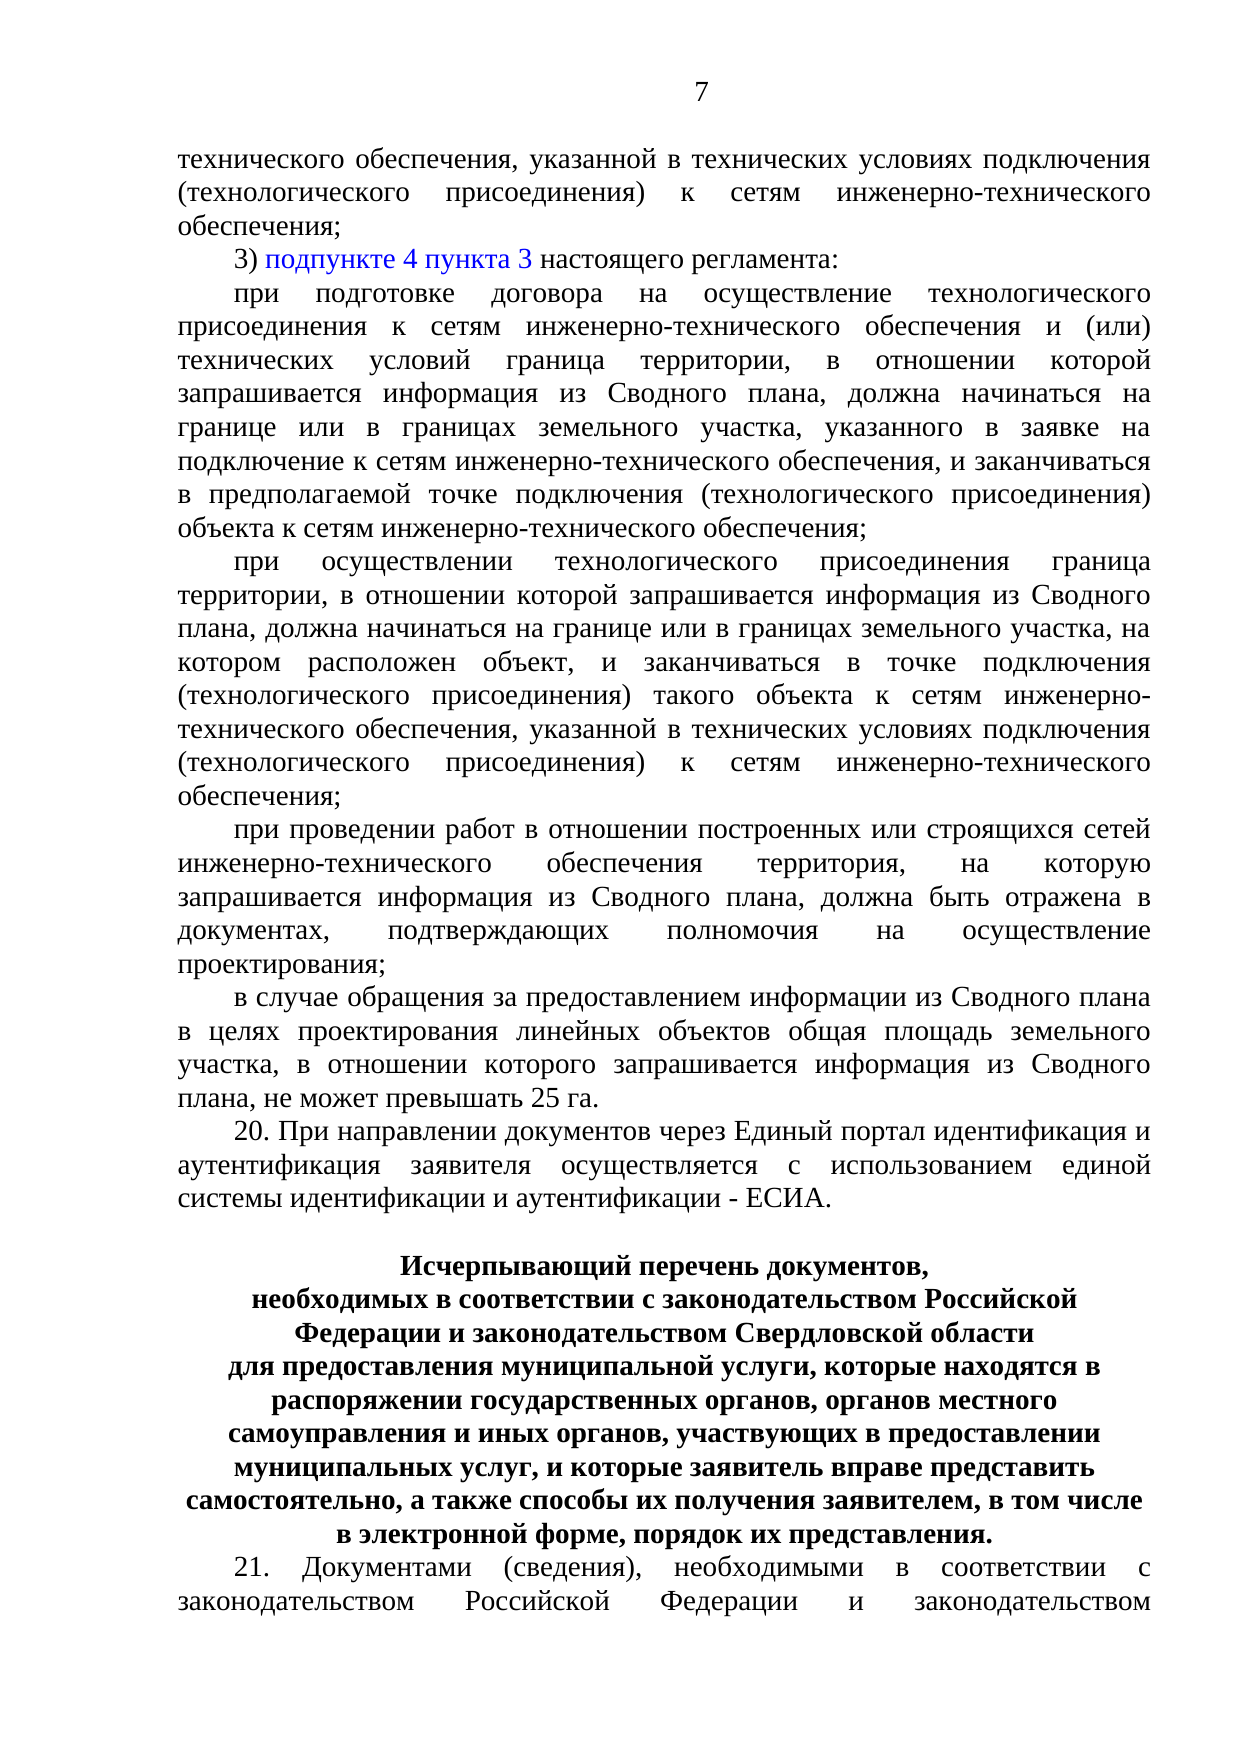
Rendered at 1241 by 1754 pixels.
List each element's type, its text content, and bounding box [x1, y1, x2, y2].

text при проведении работ в отношении построенных или строящихся сетей инженерно-технического обеспечения территория, на которую запрашивается информация из Сводного плана, должна быть отражена в документах, подтверждающих полномочия на осуществление проектирования; [177, 812, 1152, 979]
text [177, 141, 1152, 241]
text 20. При направлении документов через Единый портал идентификация и аутентификация заявителя осуществляется с использованием единой системы идентификации и аутентификации - ЕСИА. [177, 1113, 1152, 1214]
text 3) подпункте 4 пункта 3 настоящего регламента: [177, 241, 1152, 275]
text при осуществлении технологического присоединения граница территории, в отношении которой запрашивается информация из Сводного плана, должна начинаться на границе или в границах земельного участка, на котором расположен объект, и заканчиваться в точке подключения (технологического присоединения) такого объекта к сетям инженерно-технического обеспечения, указанной в технических условиях подключения (технологического присоединения) к сетям инженерно-технического обеспечения; [177, 543, 1152, 812]
text в случае обращения за предоставлением информации из Сводного плана в целях проектирования линейных объектов общая площадь земельного участка, в отношении которого запрашивается информация из Сводного плана, не может превышать 25 га. [177, 979, 1152, 1113]
title для предоставления муниципальной услуги, которые находятся в распоряжении государственных органов, органов местного самоуправления и иных органов, участвующих в предоставлении муниципальных услуг, и которые заявитель вправе представить самостоятельно, а также способы их получения заявителем, в том числе в электронной форме, порядок их представления. [177, 1348, 1152, 1549]
title Исчерпывающий перечень документов, [177, 1248, 1152, 1281]
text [177, 1549, 1152, 1617]
text при подготовке договора на осуществление технологического присоединения к сетям инженерно-технического обеспечения и (или) технических условий граница территории, в отношении которой запрашивается информация из Сводного плана, должна начинаться на границе или в границах земельного участка, указанного в заявке на подключение к сетям инженерно-технического обеспечения, и заканчиваться в предполагаемой точке подключения (технологического присоединения) объекта к сетям инженерно-технического обеспечения; [177, 275, 1152, 543]
title необходимых в соответствии с законодательством Российской Федерации и законодательством Свердловской области [177, 1281, 1152, 1348]
